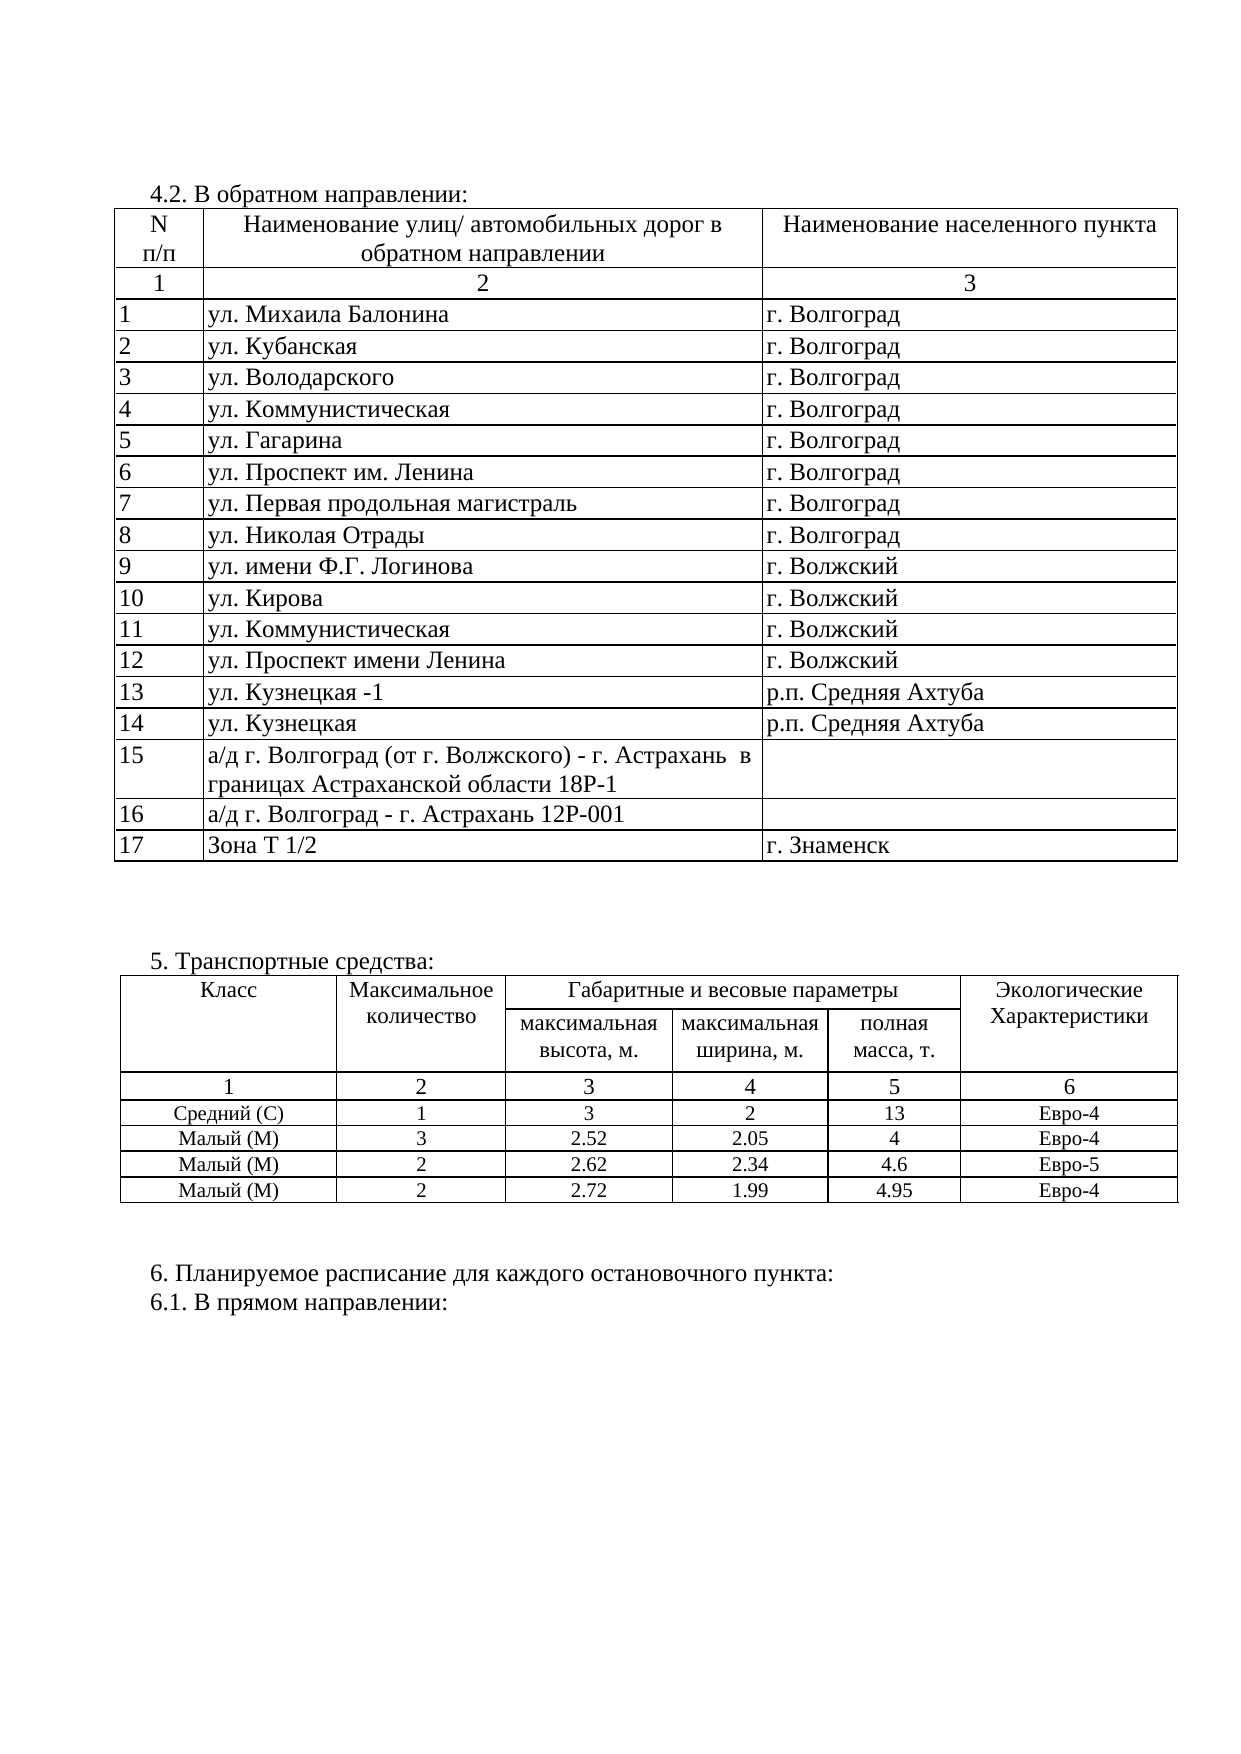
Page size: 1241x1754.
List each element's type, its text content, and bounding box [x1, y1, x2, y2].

table_cell 9 [115, 551, 203, 581]
table_cell г. Волгоград [763, 518, 1177, 550]
table_cell ул. Первая продольная магистраль [204, 488, 762, 518]
table_cell ул. Коммунистическая [204, 394, 762, 424]
table_cell 2.72 [506, 1178, 672, 1202]
table_cell Евро-4 [961, 1126, 1177, 1150]
table_cell [763, 739, 1177, 797]
table_cell 5 [829, 1073, 960, 1099]
table_cell г. Волжский [763, 550, 1177, 581]
table_cell ул. Кубанская [204, 331, 762, 361]
table_header Класс [121, 976, 336, 1071]
table_cell 2 [673, 1101, 827, 1125]
text 6. Планируемое расписание для каждого остановочного пункта: [150, 1258, 1090, 1287]
table_cell Евро-4 [961, 1178, 1177, 1202]
table_cell г. Волгоград [763, 487, 1177, 518]
table_cell 4 [115, 394, 203, 424]
table_cell 3 [763, 267, 1177, 298]
table_cell Евро-5 [961, 1152, 1177, 1176]
table_cell 11 [115, 614, 203, 644]
table_cell а/д г. Волгоград (от г. Волжского) - г. Астрахань в границах Астраханской области 18Р-1 [204, 740, 762, 797]
text 4.2. В обратном направлении: [150, 179, 1090, 207]
table_cell ул. Кузнецкая [204, 709, 762, 738]
table_cell максимальная ширина, м. [673, 1010, 827, 1071]
table_cell 12 [115, 645, 203, 676]
text 5. Транспортные средства: [150, 946, 1090, 974]
table_cell 2 [337, 1073, 505, 1099]
table_header Максимальное количество [337, 976, 505, 1071]
table_cell 8 [115, 519, 203, 550]
table_cell максимальная высота, м. [506, 1010, 672, 1071]
text 6.1. В прямом направлении: [150, 1287, 1090, 1316]
table_cell 2.05 [673, 1126, 827, 1150]
table_cell 3 [115, 362, 203, 392]
table_cell 1 [121, 1073, 336, 1099]
table_cell г. Волжский [763, 644, 1177, 676]
table_cell г. Волгоград [763, 298, 1177, 329]
table_cell г. Волгоград [763, 424, 1177, 455]
table_cell 2.62 [506, 1152, 672, 1176]
table_cell 4 [829, 1126, 960, 1150]
table_cell ул. Кузнецкая -1 [204, 677, 762, 707]
table_cell г. Волжский [763, 581, 1177, 613]
table_header Наименование населенного пункта [763, 209, 1177, 267]
table_cell г. Волгоград [763, 393, 1177, 424]
table_cell ул. Николая Отрады [204, 520, 762, 550]
table_cell 3 [337, 1126, 505, 1150]
table_cell 2 [115, 331, 203, 361]
table_cell 2 [337, 1178, 505, 1202]
table_cell ул. Коммунистическая [204, 614, 762, 644]
table_cell ул. Проспект имени Ленина [204, 646, 762, 676]
table_cell [763, 798, 1177, 829]
table_cell 13 [829, 1101, 960, 1125]
table_cell 6 [115, 456, 203, 487]
table_cell 13 [115, 677, 203, 707]
table_cell г. Волжский [763, 613, 1177, 644]
table_cell Евро-4 [961, 1101, 1177, 1125]
table_cell Малый (М) [121, 1152, 336, 1176]
table_cell 1 [115, 268, 203, 298]
table_header N п/п [115, 209, 203, 267]
table_cell 2 [204, 268, 762, 298]
table_cell Зона Т 1/2 [204, 831, 762, 860]
table_cell ул. Гагарина [204, 426, 762, 455]
table_cell 10 [115, 582, 203, 613]
table_cell 3 [506, 1101, 672, 1125]
table_cell ул. Володарского [204, 363, 762, 392]
table_cell 15 [115, 740, 203, 797]
table_cell Средний (С) [121, 1101, 336, 1125]
table_cell ул. имени Ф.Г. Логинова [204, 551, 762, 581]
table_cell 4 [673, 1073, 827, 1099]
table_cell ул. Проспект им. Ленина [204, 457, 762, 487]
table_cell 2 [337, 1152, 505, 1176]
table_header Габаритные и весовые параметры [506, 976, 960, 1008]
table_cell 2.34 [673, 1152, 827, 1176]
table_cell г. Волгоград [763, 455, 1177, 487]
table_cell 6 [961, 1073, 1177, 1099]
table_cell ул. Михаила Балонина [204, 300, 762, 329]
table_cell 2.52 [506, 1126, 672, 1150]
table_cell 4.95 [829, 1178, 960, 1202]
table_cell 1 [337, 1101, 505, 1125]
table_cell Малый (М) [121, 1178, 336, 1202]
table_cell 7 [115, 488, 203, 518]
table_cell 14 [115, 708, 203, 738]
table_cell Малый (М) [121, 1126, 336, 1150]
table_header Экологические Характеристики [961, 976, 1177, 1071]
table_header Наименование улиц/ автомобильных дорог в обратном направлении [204, 209, 762, 267]
table_cell а/д г. Волгоград - г. Астрахань 12Р-001 [204, 799, 762, 829]
table_cell 3 [506, 1073, 672, 1099]
table_cell г. Волгоград [763, 330, 1177, 361]
table_cell 4.6 [829, 1152, 960, 1176]
table_cell 16 [115, 799, 203, 829]
table_cell ул. Кирова [204, 583, 762, 613]
table_cell 1.99 [673, 1178, 827, 1202]
table_cell г. Знаменск [763, 829, 1177, 860]
table_cell полная масса, т. [829, 1010, 960, 1071]
table_cell 17 [115, 830, 203, 860]
table_cell 5 [115, 425, 203, 455]
table_cell р.п. Средняя Ахтуба [763, 676, 1177, 707]
table_cell г. Волгоград [763, 361, 1177, 392]
table_cell р.п. Средняя Ахтуба [763, 707, 1177, 738]
table_cell 1 [115, 299, 203, 329]
